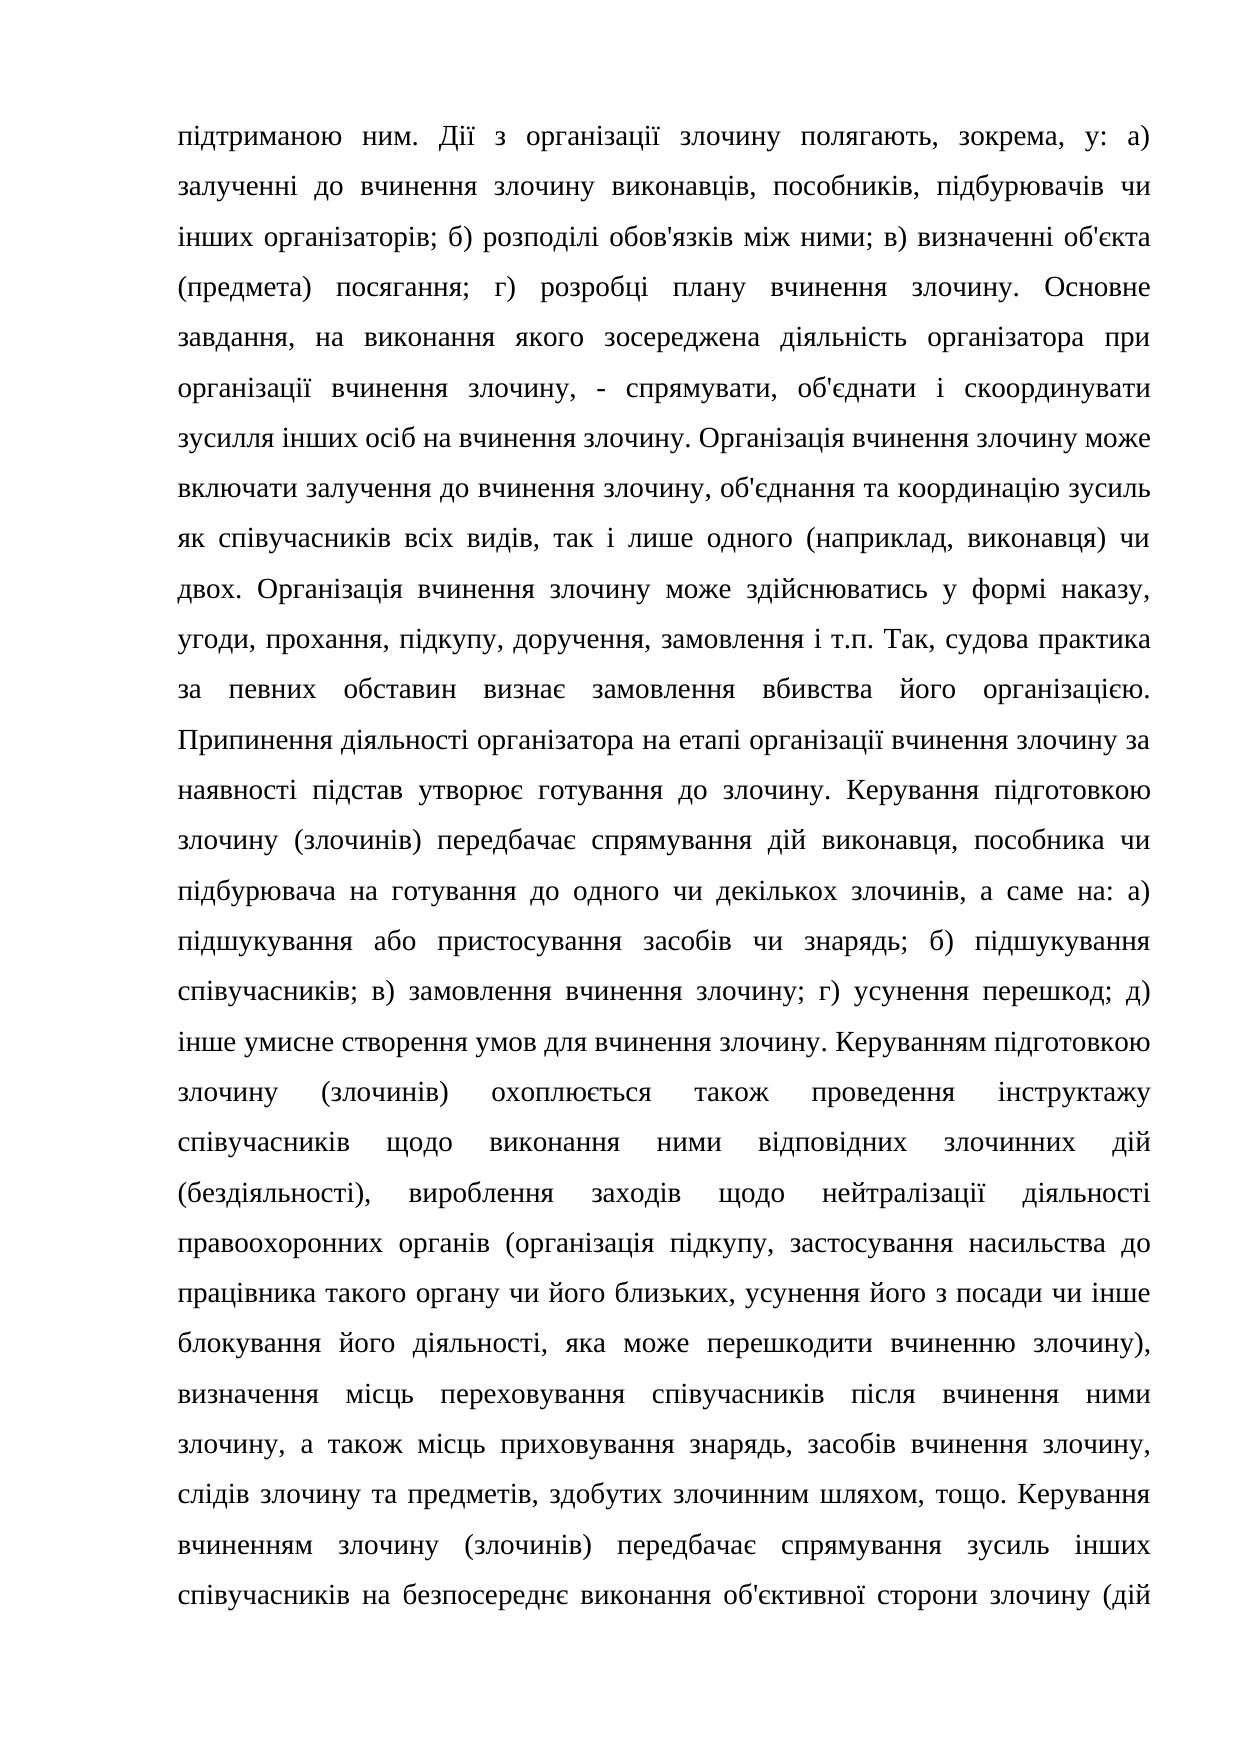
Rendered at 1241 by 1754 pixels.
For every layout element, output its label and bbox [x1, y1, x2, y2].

text [177, 118, 1152, 1611]
